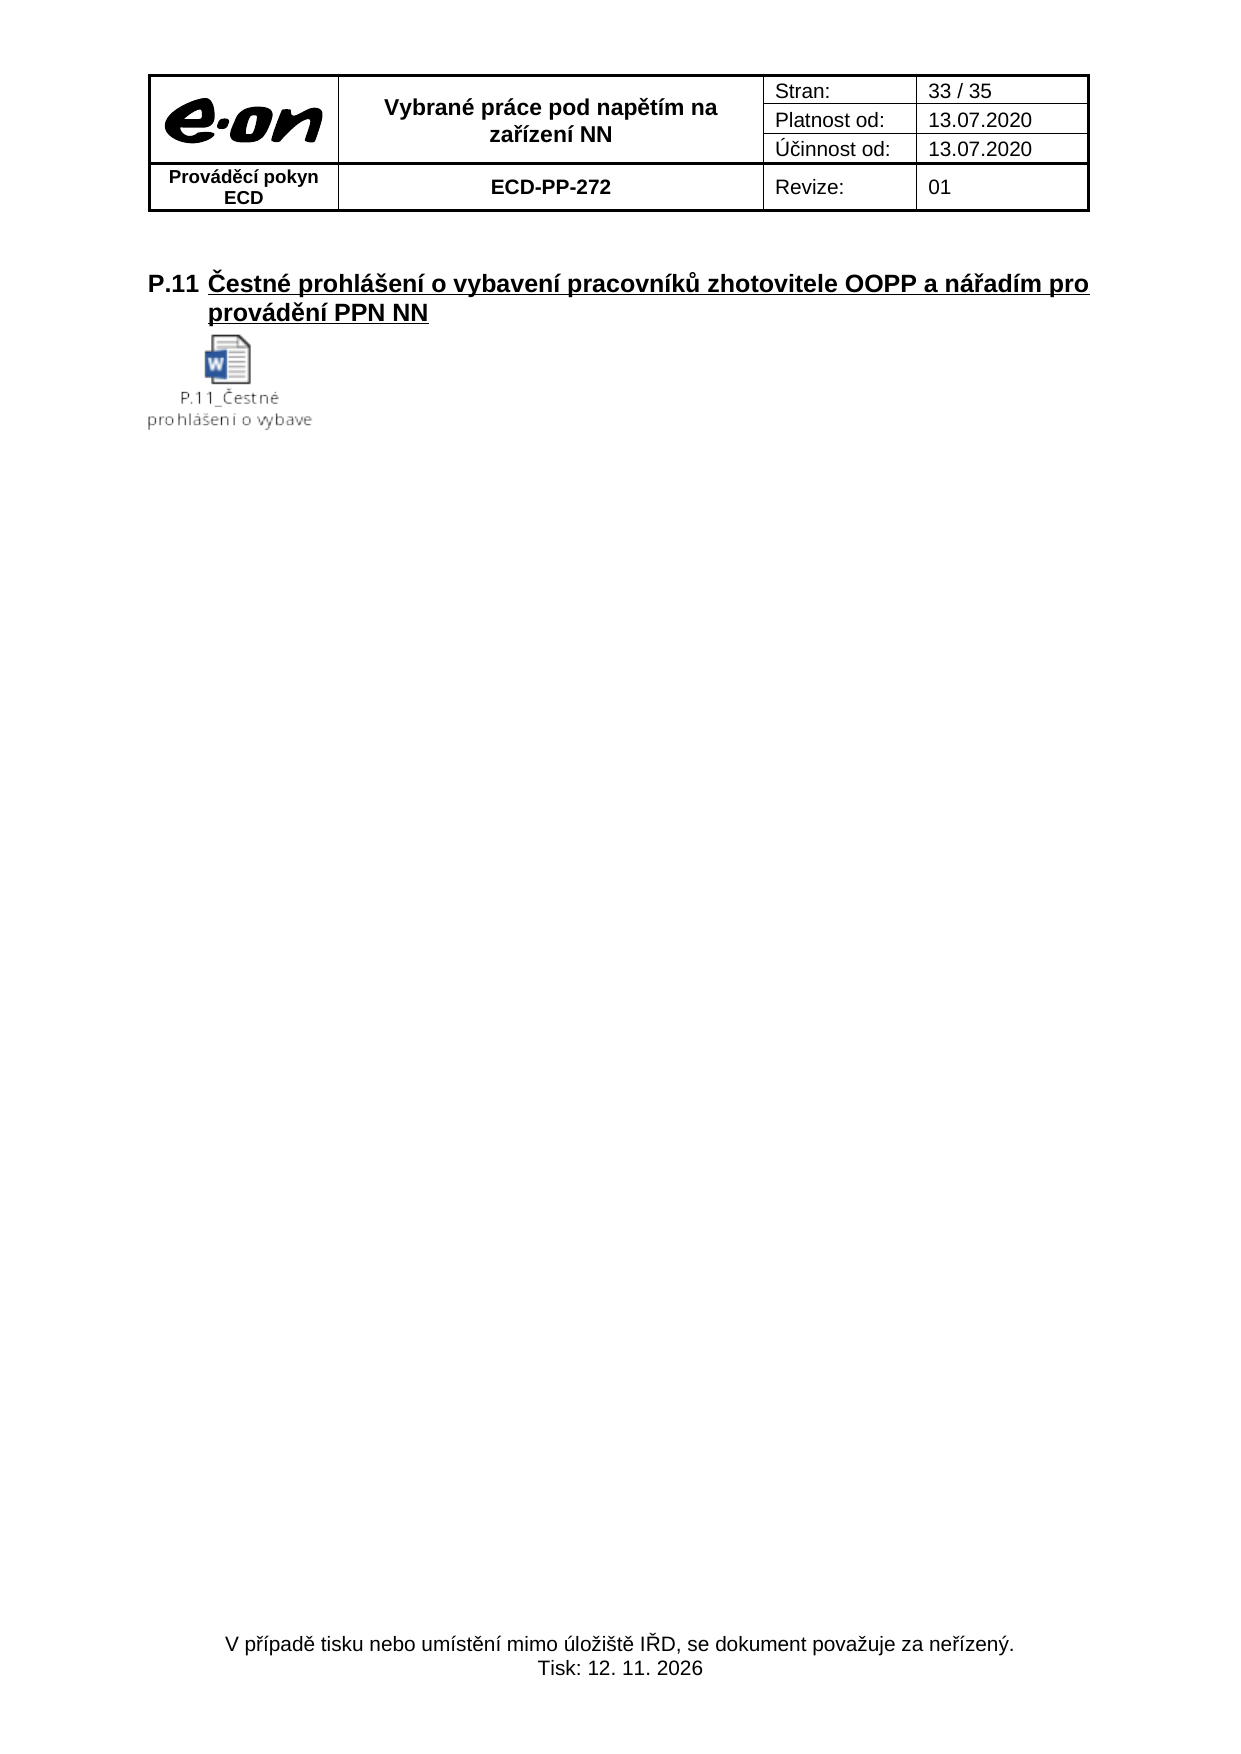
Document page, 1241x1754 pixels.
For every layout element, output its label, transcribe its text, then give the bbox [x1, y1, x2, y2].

text Čestné prohlášení o vybavení pracovníků zhotovitele OOPP a nářadím pro provádění PPN NN [148, 269, 1092, 326]
